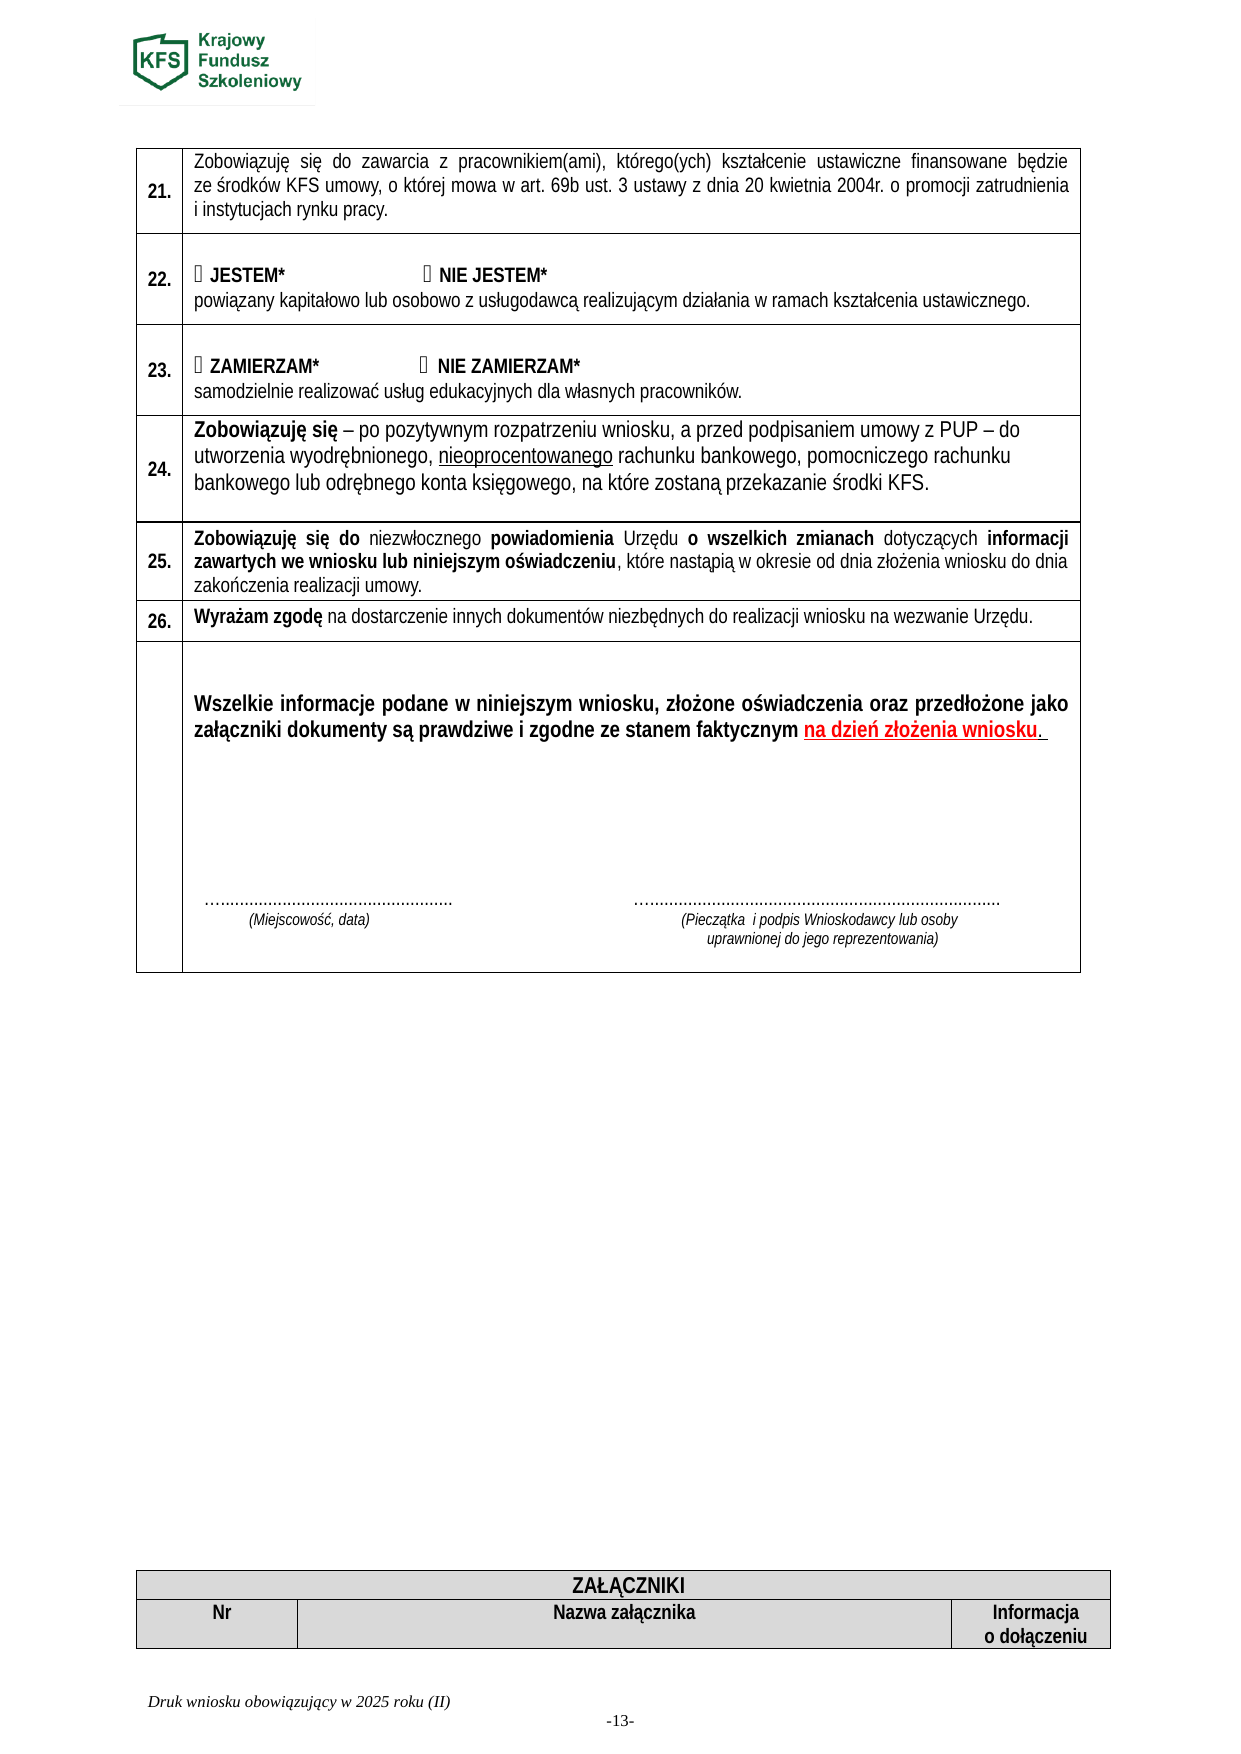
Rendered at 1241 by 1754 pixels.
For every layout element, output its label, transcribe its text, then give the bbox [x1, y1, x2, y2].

table_cell 25. [137, 523, 182, 600]
table_cell Wyrażam zgodę na dostarczenie innych dokumentów niezbędnych do realizacji wniosku na wezwanie Urzędu. [183, 601, 1080, 641]
table_cell Wszelkie informacje podane w niniejszym wniosku, złożone oświadczenia oraz przedłożone jako załączniki dokumenty są prawdziwe i zgodne ze stanem faktycznym na dzień złożenia wniosku. …................................................. ….......................................................................... (Miejscowość, data) (Pieczątka i podpis Wnioskodawcy lub osoby uprawnionej do jego reprezentowania) [183, 642, 1080, 972]
table_cell Nr [137, 1600, 297, 1648]
table_cell Zobowiązuję się – po pozytywnym rozpatrzeniu wniosku, a przed podpisaniem umowy z PUP – do utworzenia wyodrębnionego, nieoprocentowanego rachunku bankowego, pomocniczego rachunku bankowego lub odrębnego konta księgowego, na które zostaną przekazanie środki KFS. [183, 416, 1080, 521]
table_cell Zobowiązuję się do niezwłocznego powiadomienia Urzędu o wszelkich zmianach dotyczących informacji zawartych we wniosku lub niniejszym oświadczeniu, które nastąpią w okresie od dnia złożenia wniosku do dnia zakończenia realizacji umowy. [183, 523, 1080, 600]
table_cell Informacja o dołączeniu [952, 1600, 1110, 1648]
table_cell ZAMIERZAM* NIE ZAMIERZAM* samodzielnie realizować usług edukacyjnych dla własnych pracowników. [183, 325, 1080, 415]
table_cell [298, 1600, 951, 1648]
table_cell 23. [137, 325, 182, 415]
table_cell Zobowiązuję się do zawarcia z pracownikiem(ami), którego(ych) kształcenie ustawiczne finansowane będzie ze środków KFS umowy, o której mowa w art. 69b ust. 3 ustawy z dnia 20 kwietnia 2004r. o promocji zatrudnienia i instytucjach rynku pracy. [183, 149, 1080, 233]
table_cell JESTEM* NIE JESTEM* powiązany kapitałowo lub osobowo z usługodawcą realizującym działania w ramach kształcenia ustawicznego. [183, 234, 1080, 324]
table_header ZAŁĄCZNIKI [137, 1571, 1110, 1599]
picture [118, 17, 315, 106]
table_cell 22. [137, 234, 182, 324]
table_cell 21. [137, 149, 182, 233]
table_cell [137, 642, 182, 972]
table_cell 24. [137, 416, 182, 521]
table_cell 26. [137, 601, 182, 641]
